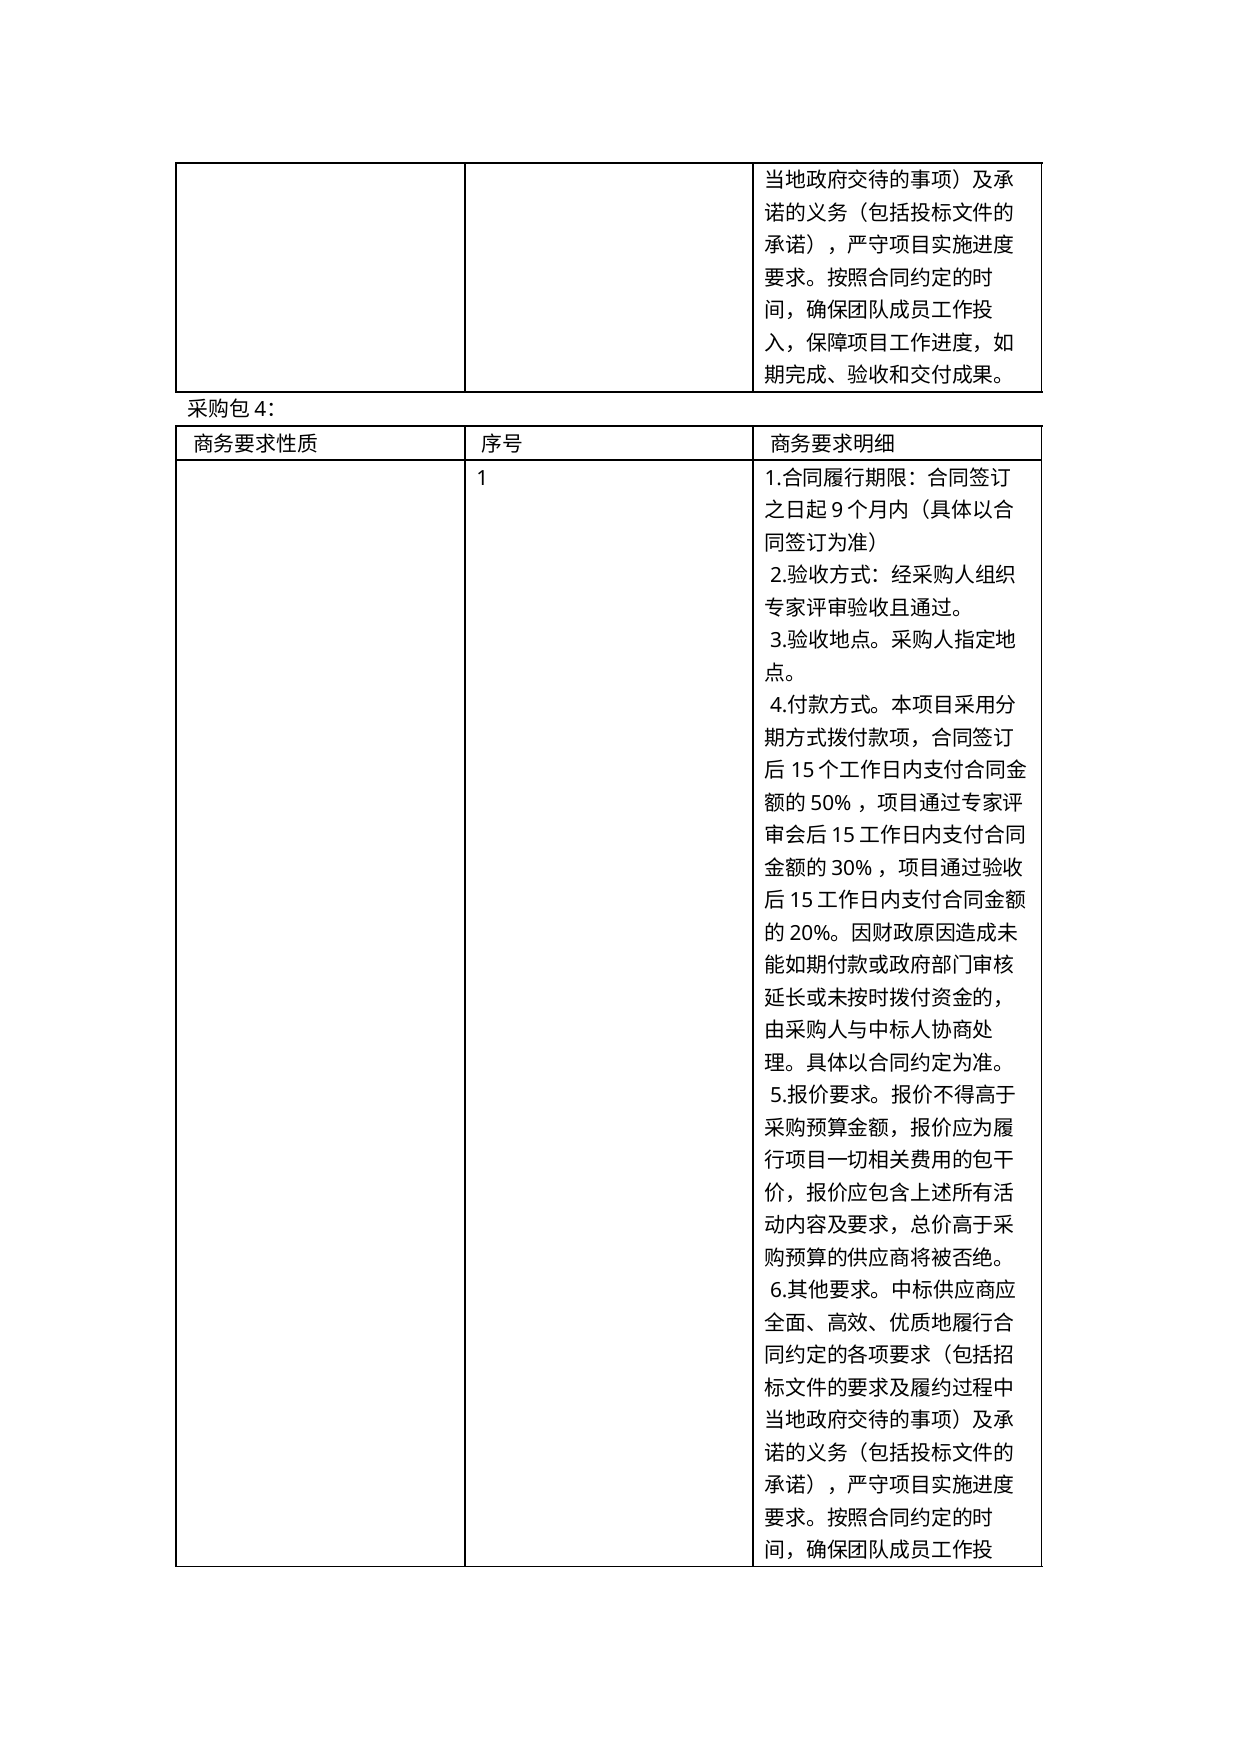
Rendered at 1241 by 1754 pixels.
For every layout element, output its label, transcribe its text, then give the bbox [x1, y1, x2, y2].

table_cell 1 [466, 461, 752, 1566]
table_header 商务要求明细 [754, 427, 1041, 459]
table_cell 1 [466, 164, 752, 391]
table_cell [754, 164, 1041, 391]
text 采购包4： [187, 393, 1053, 425]
table_cell [177, 164, 464, 391]
table_header 序号 [466, 427, 752, 459]
table_header 商务要求性质 [177, 427, 464, 459]
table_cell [754, 461, 1041, 1566]
table_cell [177, 461, 464, 1566]
